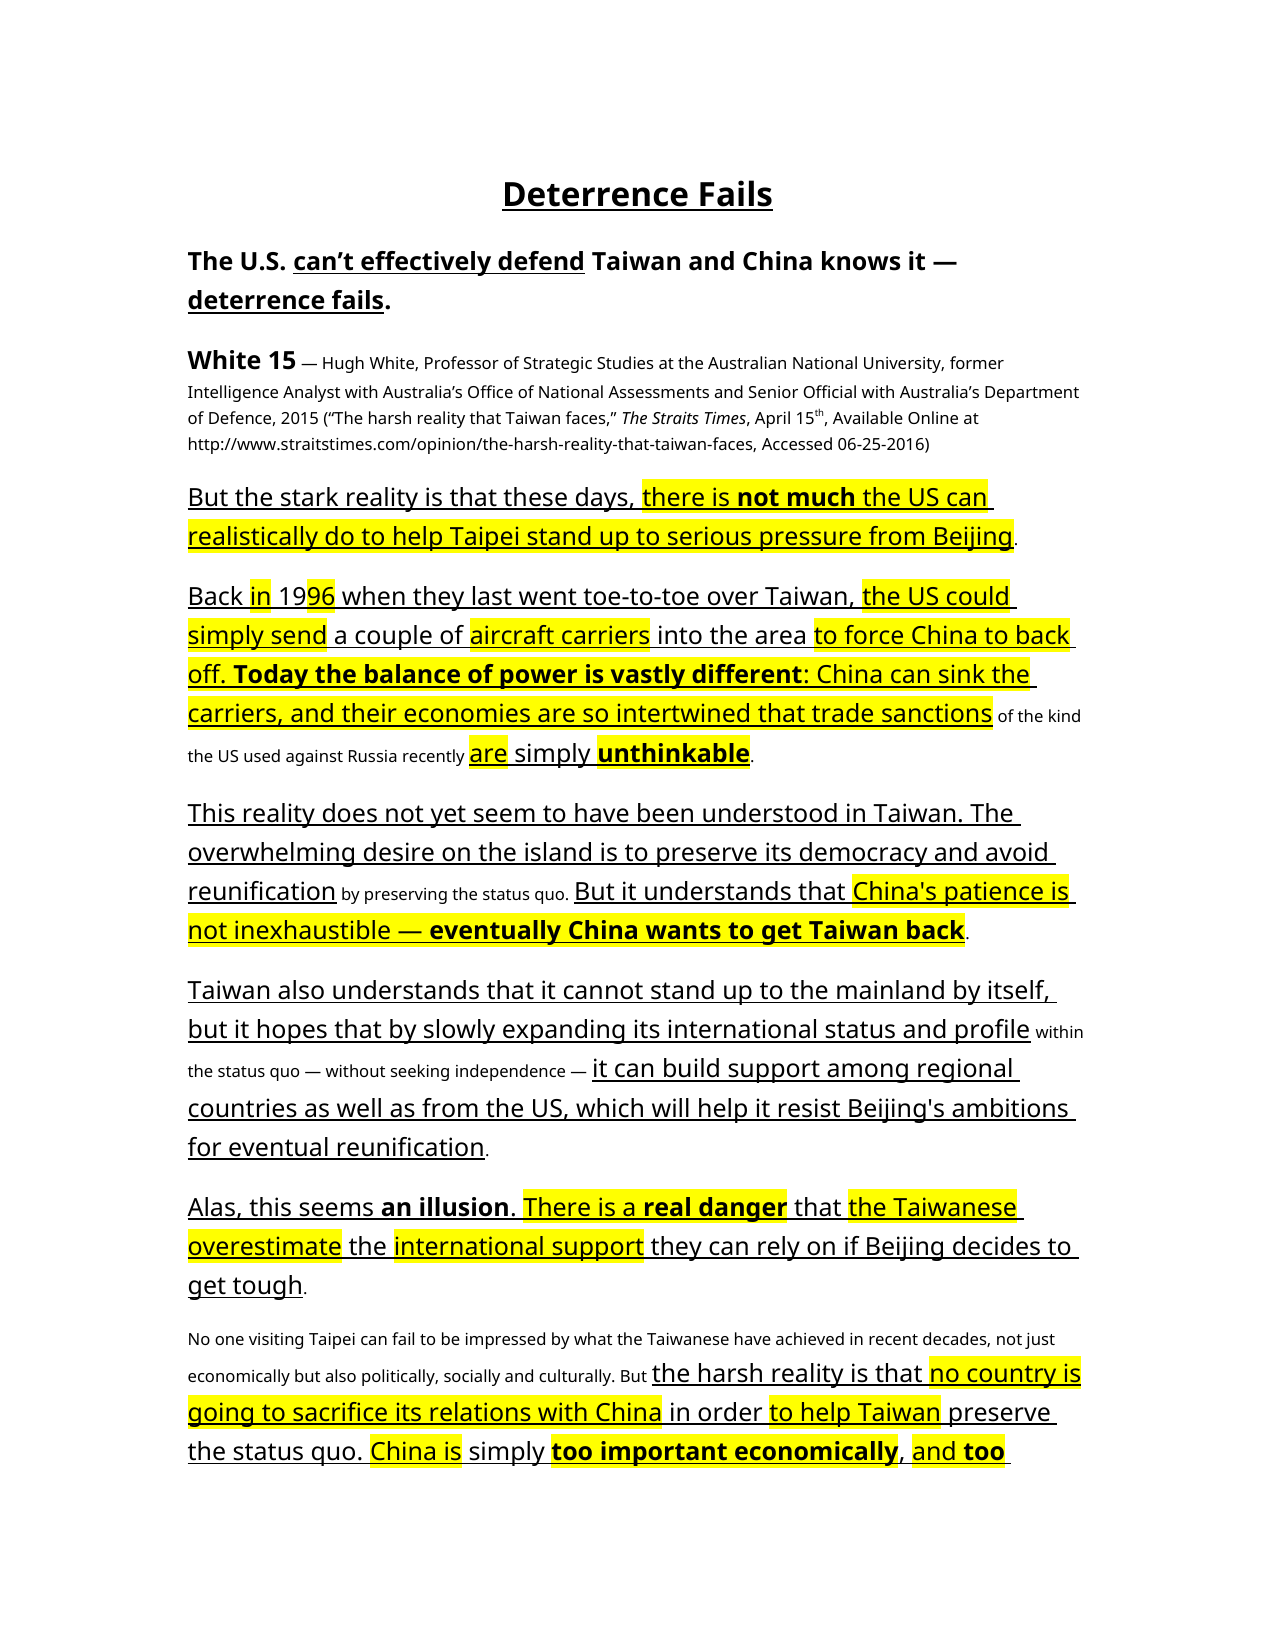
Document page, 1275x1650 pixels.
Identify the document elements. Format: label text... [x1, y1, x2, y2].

text But the stark reality is that these days, there is not much the US can realistically do to help Taipei stand up to serious pressure from Beijing. [187, 479, 1087, 553]
subtitle The U.S. can’t effectively defend Taiwan and China knows it — deterrence fails. [187, 244, 1087, 317]
text This reality does not yet seem to have been understood in Taiwan. The overwhelming desire on the island is to preserve its democracy and avoid reunification by preserving the status quo. But it understands that China's patience is not inexhaustible — eventually China wants to get Taiwan back. [187, 795, 1087, 947]
text Back in 1996 when they last went toe-to-toe over Taiwan, the US could simply send a couple of aircraft carriers into the area to force China to back off. Today the balance of power is vastly different: China can sink the carriers, and their economies are so intertwined that trade sanctions of the kind the US used against Russia recently are simply unthinkable. [187, 578, 1087, 769]
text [187, 1328, 1087, 1468]
text Alas, this seems an illusion. There is a real danger that the Taiwanese overestimate the international support they can rely on if Beijing decides to get tough. [187, 1189, 1087, 1302]
text White 15 — Hugh White, Professor of Strategic Studies at the Australian National University, former Intelligence Analyst with Australia’s Office of National Assessments and Senior Official with Australia’s Department of Defence, 2015 (“The harsh reality that Taiwan faces,” The Straits Times, April 15th, Available Online at http://www.straitstimes.com/opinion/the-harsh-reality-that-taiwan-faces, Accessed 06-25-2016) [187, 343, 1087, 455]
subtitle Deterrence Fails [187, 171, 1087, 216]
text Taiwan also understands that it cannot stand up to the mainland by itself, but it hopes that by slowly expanding its international status and profile within the status quo — without seeking independence — it can build support among regional countries as well as from the US, which will help it resist Beijing's ambitions for eventual reunification. [187, 973, 1087, 1163]
